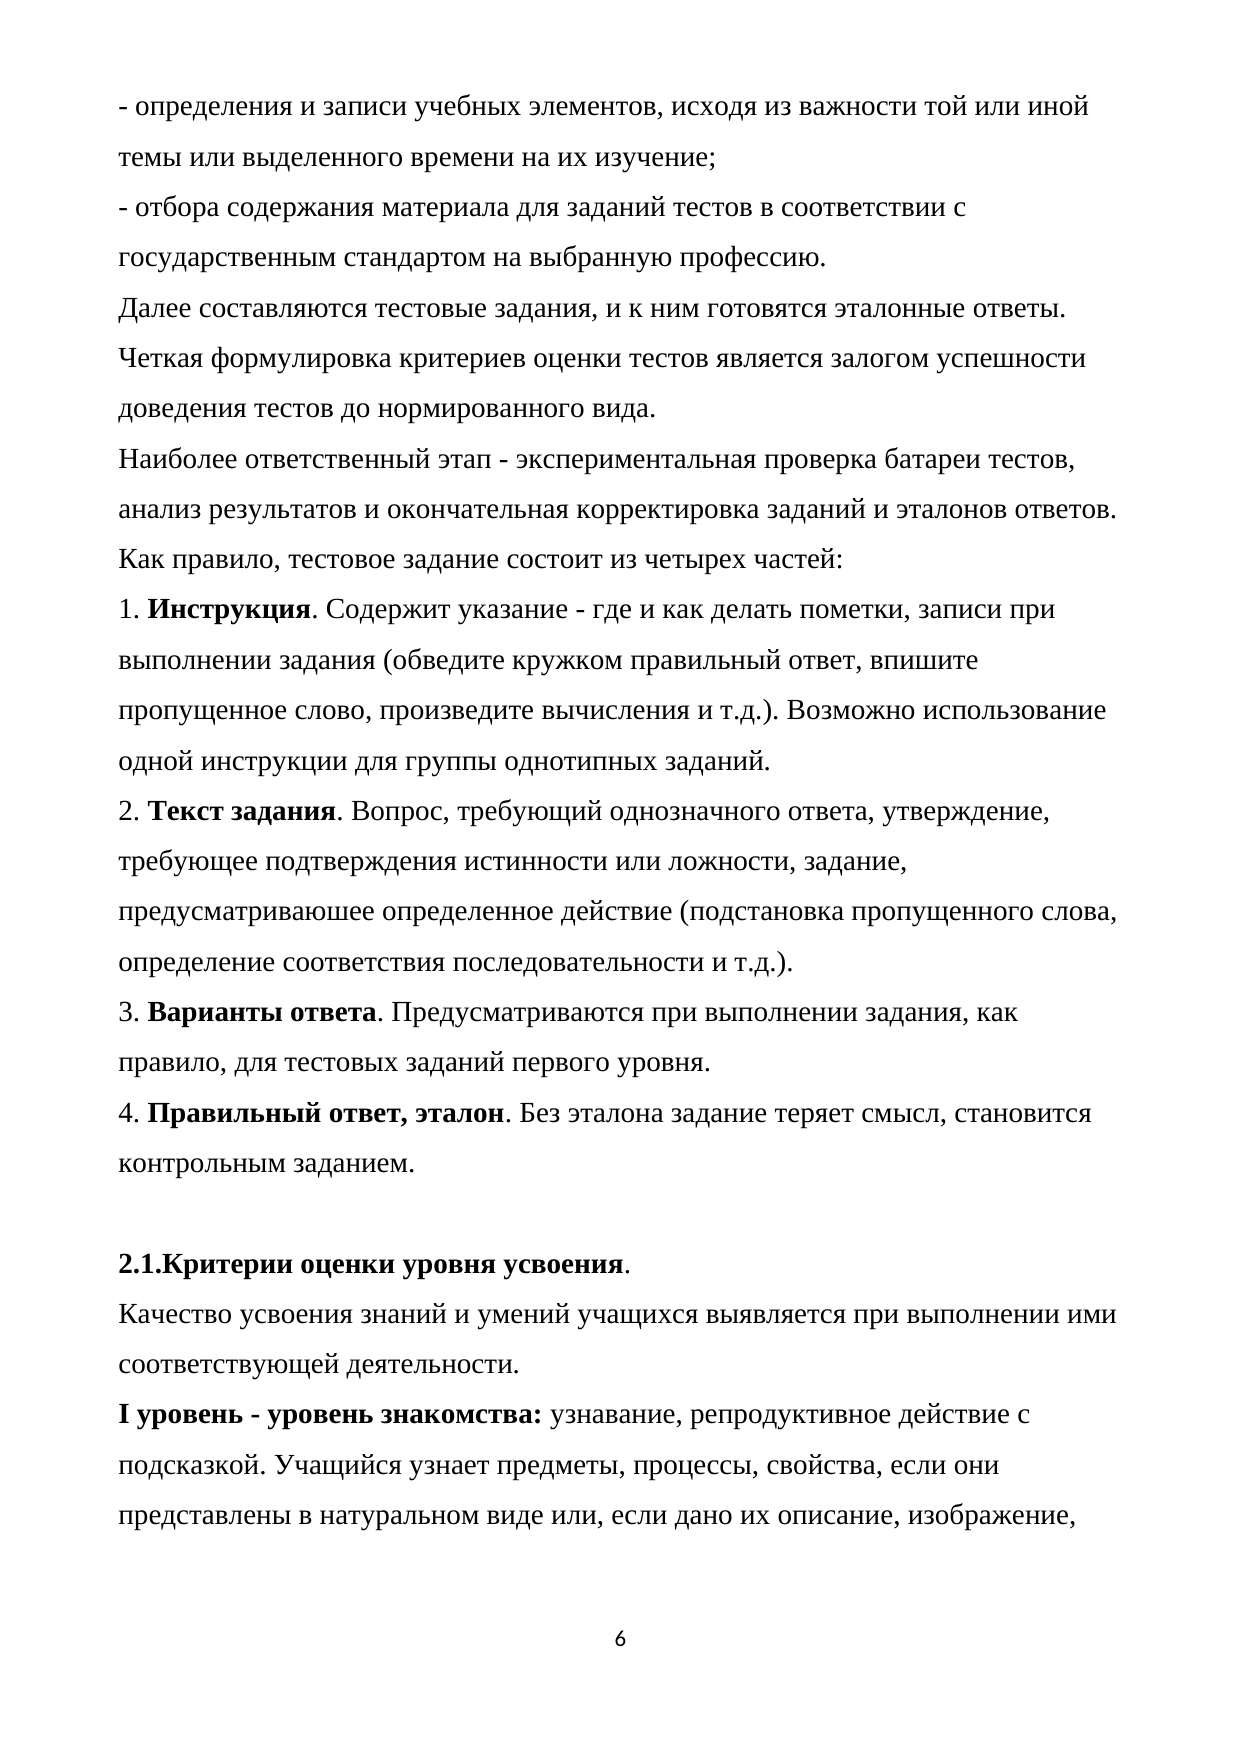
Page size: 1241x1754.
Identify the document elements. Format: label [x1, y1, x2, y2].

text [118, 88, 1122, 1531]
